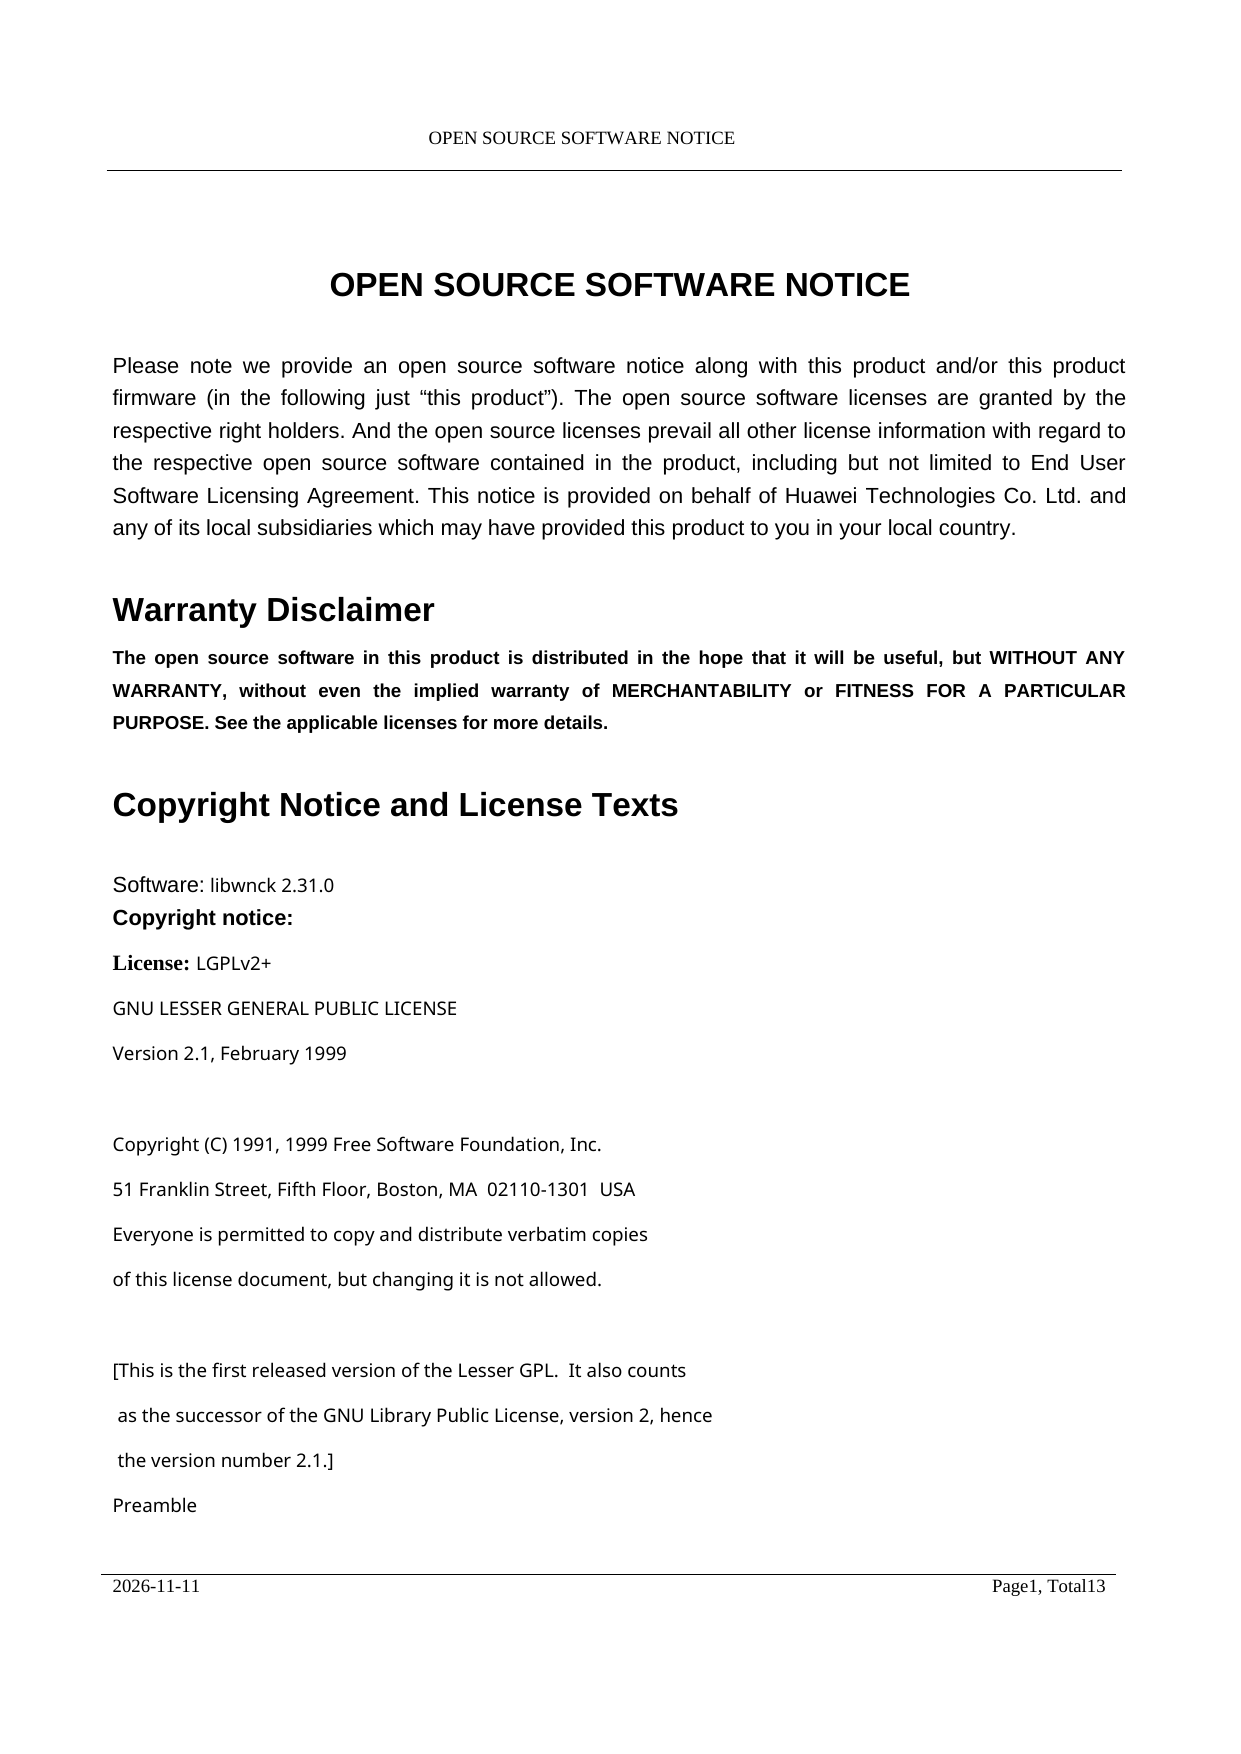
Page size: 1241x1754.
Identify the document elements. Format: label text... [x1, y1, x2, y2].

text [This is the first released version of the Lesser GPL. It also counts [112, 1353, 1128, 1386]
text 51 Franklin Street, Fifth Floor, Boston, MA 02110-1301 USA [112, 1173, 1128, 1205]
text Software: libwnck 2.31.0 [112, 869, 1128, 901]
text Warranty Disclaimer [112, 576, 1128, 641]
text Everyone is permitted to copy and distribute verbatim copies [112, 1218, 1128, 1250]
text License: LGPLv2+ [112, 947, 1128, 979]
text Copyright notice: [112, 901, 1128, 934]
text Preamble [112, 1489, 1128, 1522]
text Copyright (C) 1991, 1999 Free Software Foundation, Inc. [112, 1127, 1128, 1160]
text as the successor of the GNU Library Public License, version 2, hence [112, 1399, 1128, 1431]
text Copyright Notice and License Texts [112, 771, 1128, 836]
text The open source software in this product is distributed in the hope that it will be useful, but WITHOUT ANY WARRANTY, without even the implied warranty of MERCHANTABILITY or FITNESS FOR A PARTICULAR PURPOSE. See the applicable licenses for more details. [112, 641, 1128, 739]
text GNU LESSER GENERAL PUBLIC LICENSE [112, 992, 1128, 1024]
text Version 2.1, February 1999 [112, 1037, 1128, 1070]
text OPEN SOURCE SOFTWARE NOTICE [112, 251, 1128, 316]
text Please note we provide an open source software notice along with this product and/or this product firmware (in the following just “this product”). The open source software licenses are granted by the respective right holders. And the open source licenses prevail all other license information with regard to the respective open source software contained in the product, including but not limited to End User Software Licensing Agreement. This notice is provided on behalf of Huawei Technologies Co. Ltd. and any of its local subsidiaries which may have provided this product to you in your local country. [112, 349, 1128, 544]
text the version number 2.1.] [112, 1444, 1128, 1476]
text of this license document, but changing it is not allowed. [112, 1263, 1128, 1296]
